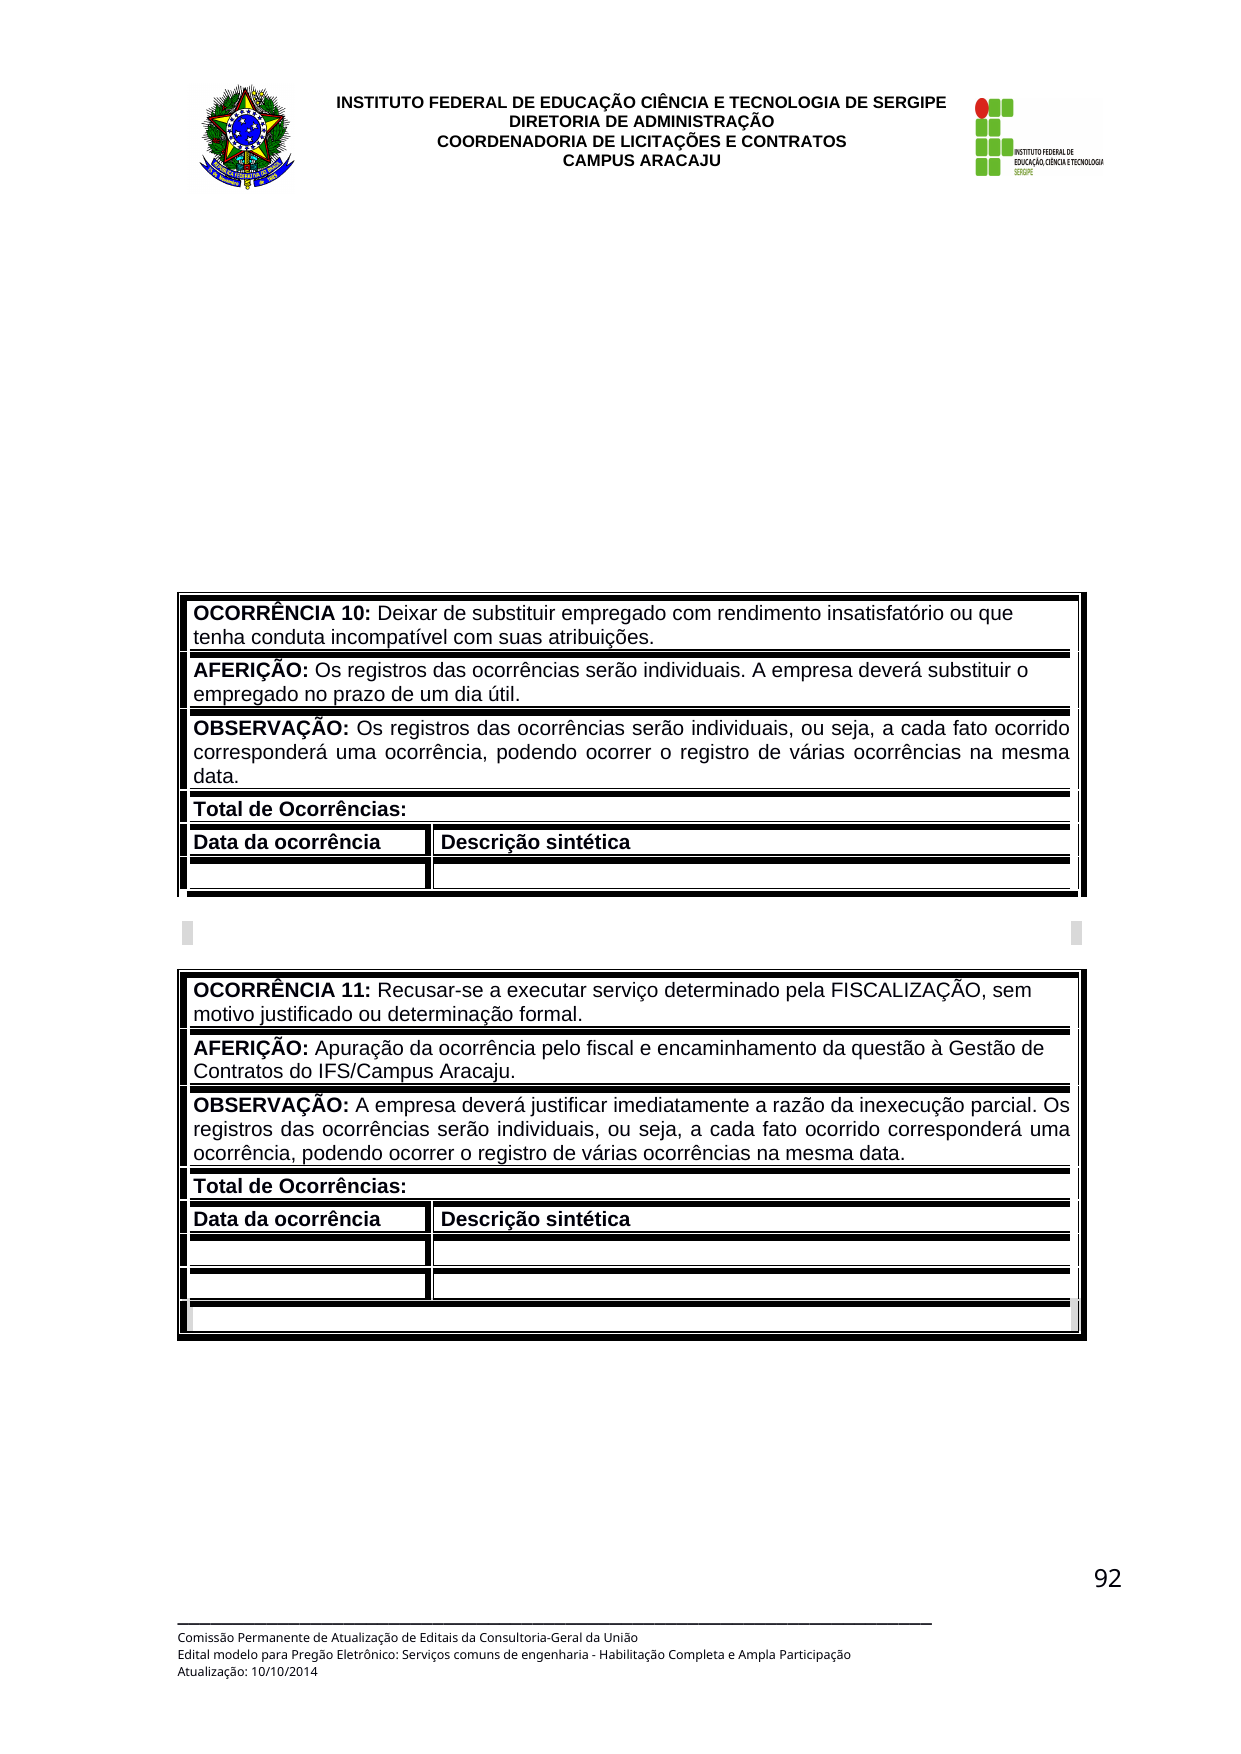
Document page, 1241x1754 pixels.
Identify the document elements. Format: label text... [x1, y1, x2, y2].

table_cell [429, 1265, 1081, 1298]
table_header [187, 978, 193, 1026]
table_cell [182, 921, 193, 945]
table_cell Total de Ocorrências: [182, 788, 1081, 821]
table_cell [1071, 921, 1082, 945]
table_cell [182, 854, 429, 887]
table_cell [429, 1231, 1081, 1264]
table_cell Total de Ocorrências: [182, 1165, 1081, 1198]
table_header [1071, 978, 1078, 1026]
table_cell [182, 1231, 429, 1264]
table_cell AFERIÇÃO: Apuração da ocorrência pelo fiscal e encaminhamento da questão à Gestão de Contratos do IFS/Campus Aracaju. [182, 1026, 1081, 1083]
table_cell [429, 888, 1082, 921]
picture [975, 98, 1104, 176]
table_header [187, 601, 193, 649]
table_cell [182, 1265, 429, 1298]
picture [187, 83, 296, 194]
table_cell AFERIÇÃO: Os registros das ocorrências serão individuais. A empresa deverá substituir o empregado no prazo de um dia útil. [182, 649, 1081, 706]
table_cell [182, 888, 429, 921]
table_cell Descrição sintética [429, 821, 1081, 854]
table_cell Data da ocorrência [182, 1198, 429, 1231]
table_cell [429, 854, 1081, 887]
table_cell Data da ocorrência [182, 821, 429, 854]
table_cell [182, 1298, 1081, 1331]
table_cell OBSERVAÇÃO: Os registros das ocorrências serão individuais, ou seja, a cada fato ocorrido corresponderá uma ocorrência, podendo ocorrer o registro de várias ocorrências na mesma data. [182, 706, 1081, 787]
table_cell OBSERVAÇÃO: A empresa deverá justificar imediatamente a razão da inexecução parcial. Os registros das ocorrências serão individuais, ou seja, a cada fato ocorrido corresponderá uma ocorrência, podendo ocorrer o registro de várias ocorrências na mesma data. [182, 1083, 1081, 1164]
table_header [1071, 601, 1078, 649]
table_cell Descrição sintética [429, 1198, 1081, 1231]
